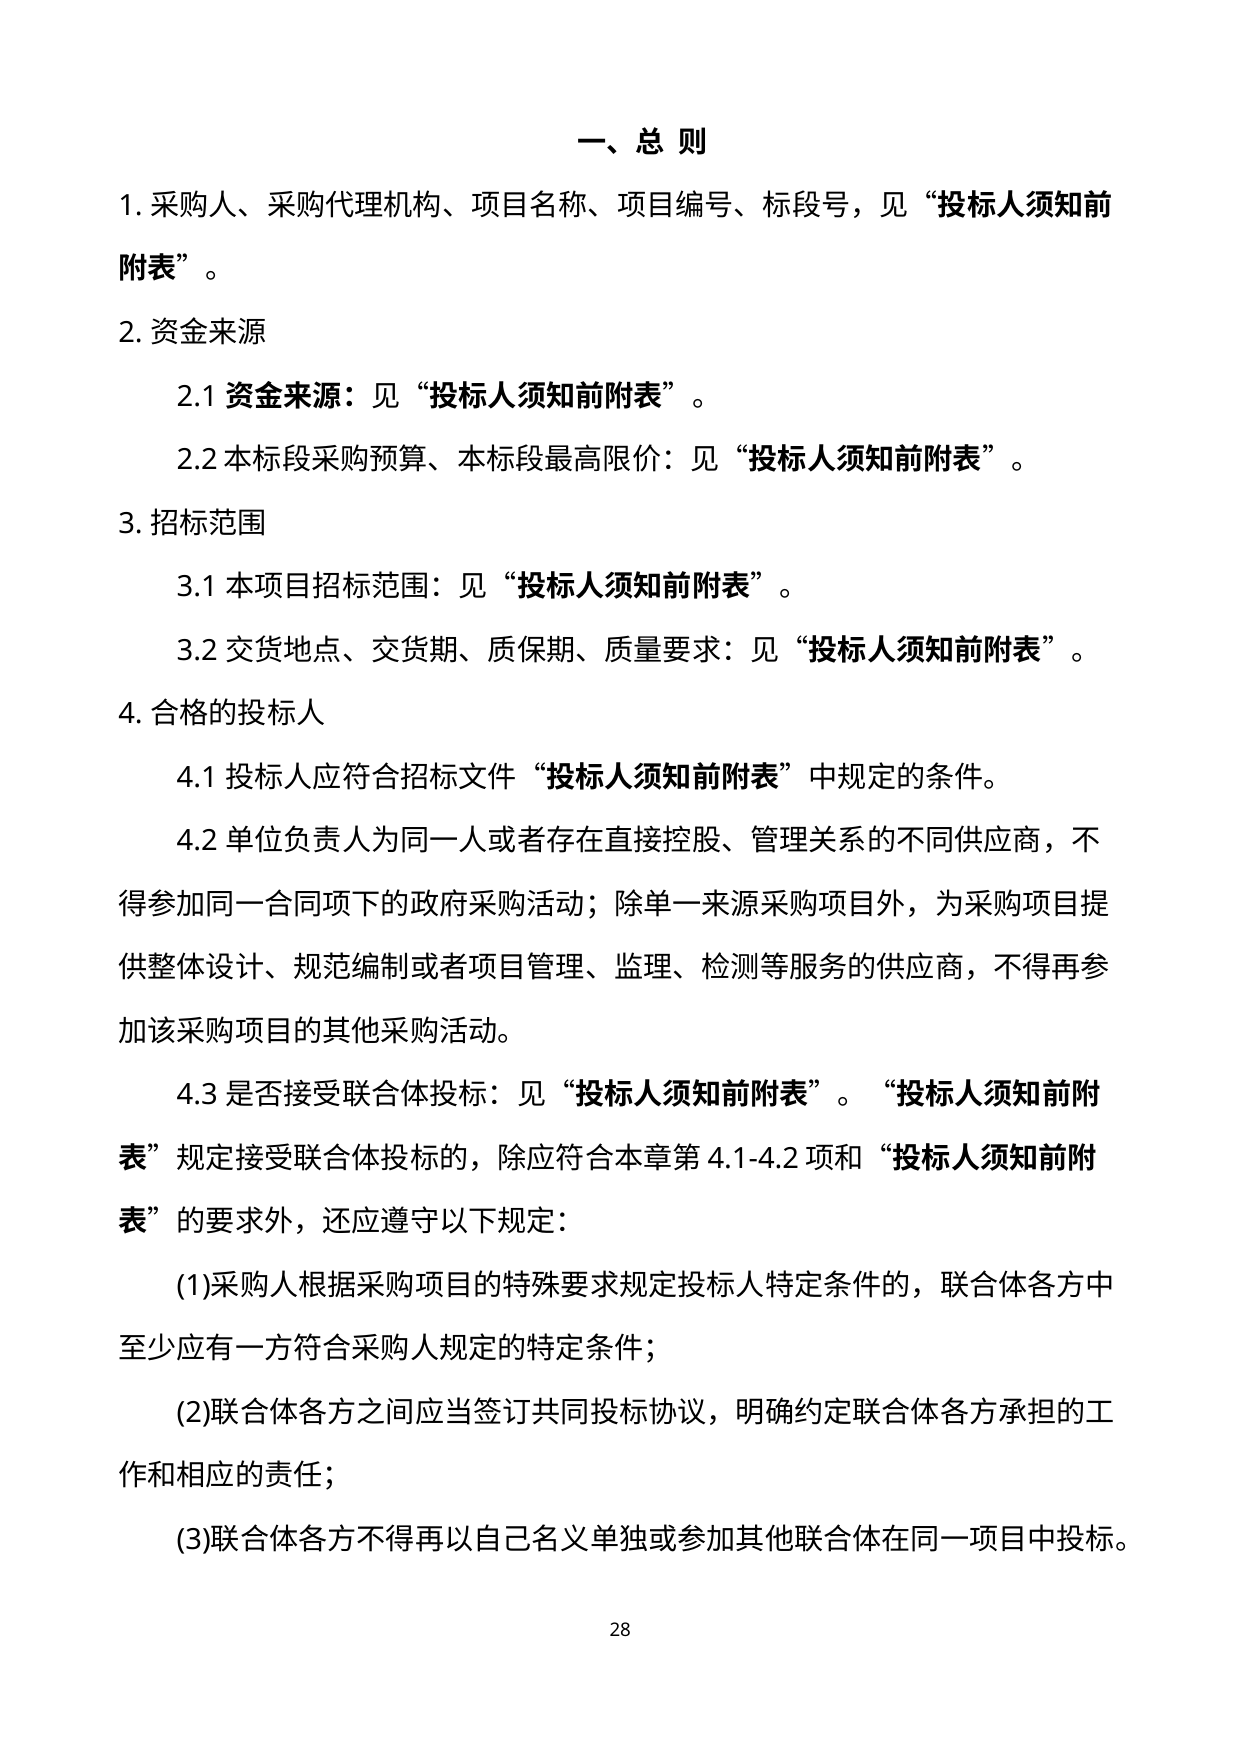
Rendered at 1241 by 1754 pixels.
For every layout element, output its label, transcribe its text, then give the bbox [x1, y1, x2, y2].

text 3. 招标范围 [118, 499, 1122, 542]
text 4.3 是否接受联合体投标：见“投标人须知前附表”。“投标人须知前附表”规定接受联合体投标的，除应符合本章第4.1-4.2项和“投标人须知前附表”的要求外，还应遵守以下规定： [118, 1071, 1122, 1240]
text 2. 资金来源 [118, 308, 1122, 351]
text (3)联合体各方不得再以自己名义单独或参加其他联合体在同一项目中投标。 [118, 1515, 1122, 1558]
text 2.1 资金来源：见“投标人须知前附表”。 [118, 372, 1122, 414]
text 3.2 交货地点、交货期、质保期、质量要求：见“投标人须知前附表”。 [118, 626, 1122, 669]
text 4.1 投标人应符合招标文件“投标人须知前附表”中规定的条件。 [118, 753, 1122, 796]
text 4.2 单位负责人为同一人或者存在直接控股、管理关系的不同供应商，不得参加同一合同项下的政府采购活动；除单一来源采购项目外，为采购项目提供整体设计、规范编制或者项目管理、监理、检测等服务的供应商，不得再参加该采购项目的其他采购活动。 [118, 817, 1122, 1049]
text 2.2本标段采购预算、本标段最高限价：见“投标人须知前附表”。 [661, 436, 1122, 478]
text 2.2本标段采购预算、本标段最高限价：见“投标人须知前附表”。 [118, 436, 544, 478]
text 3.1 本项目招标范围：见“投标人须知前附表”。 [118, 563, 1122, 605]
text (1)采购人根据采购项目的特殊要求规定投标人特定条件的，联合体各方中至少应有一方符合采购人规定的特定条件； [118, 1261, 1122, 1367]
text 1. 采购人、采购代理机构、项目名称、项目编号、标段号，见“投标人须知前附表”。 [118, 182, 1122, 287]
subtitle 一、总 则 [162, 118, 1122, 160]
text (2)联合体各方之间应当签订共同投标协议，明确约定联合体各方承担的工作和相应的责任； [118, 1388, 1122, 1494]
text 4. 合格的投标人 [118, 690, 1122, 732]
